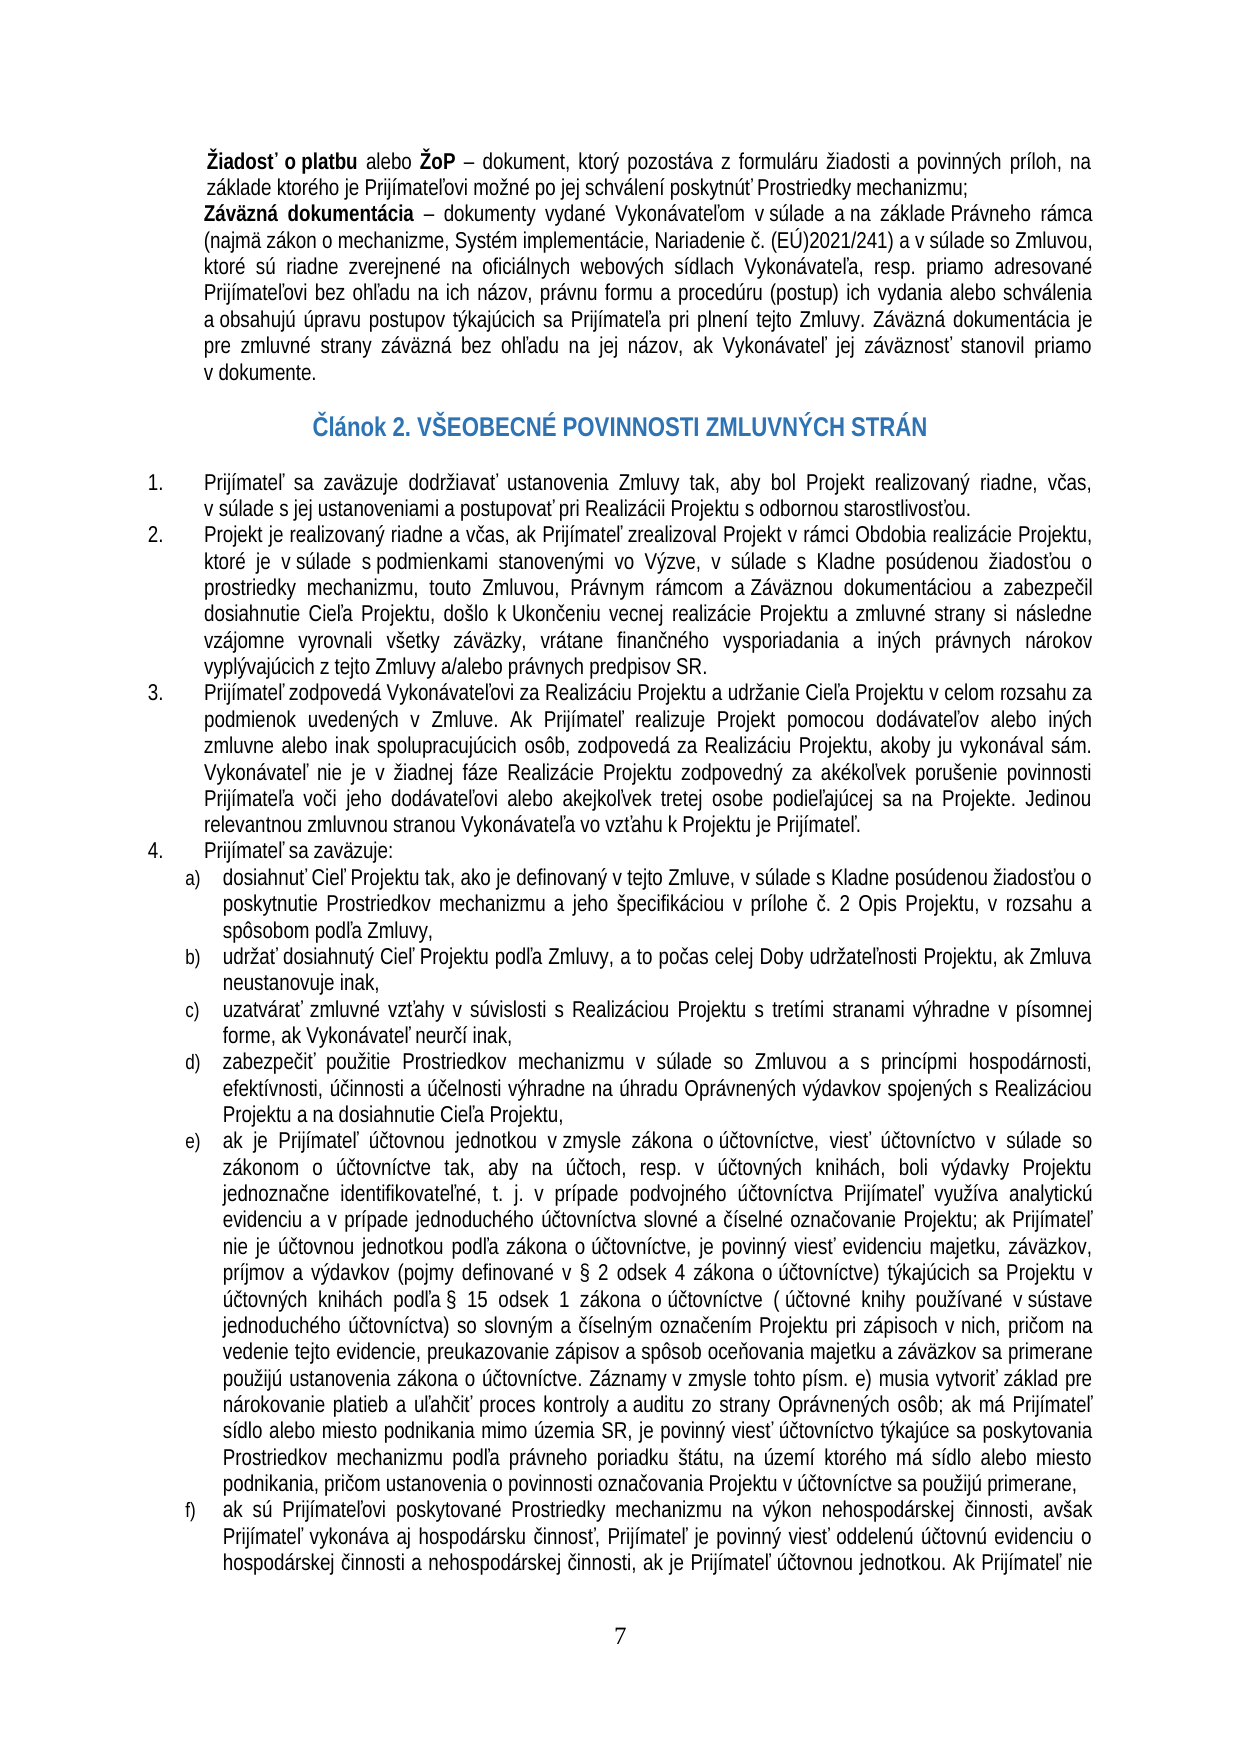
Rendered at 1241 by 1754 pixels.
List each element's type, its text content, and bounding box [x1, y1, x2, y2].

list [185, 1496, 1093, 1575]
text Záväzná dokumentácia – dokumenty vydané Vykonávateľom v súlade a na základe Právneho rámca (najmä zákon o mechanizme, Systém implementácie, Nariadenie č. (EÚ)2021/241) a v súlade so Zmluvou, ktoré sú riadne zverejnené na oficiálnych webových sídlach Vykonávateľa, resp. priamo adresované Prijímateľovi bez ohľadu na ich názov, právnu formu a procedúru (postup) ich vydania alebo schválenia a obsahujú úpravu postupov týkajúcich sa Prijímateľa pri plnení tejto Zmluvy. Záväzná dokumentácia je pre zmluvné strany záväzná bez ohľadu na jej názov, ak Vykonávateľ jej záväznosť stanovil priamo v dokumente. [204, 200, 1093, 385]
list dosiahnuť Cieľ Projektu tak, ako je definovaný v tejto Zmluve, v súlade s Kladne posúdenou žiadosťou o poskytnutie Prostriedkov mechanizmu a jeho špecifikáciou v prílohe č. 2 Opis Projektu, v rozsahu a spôsobom podľa Zmluvy, [185, 864, 1093, 943]
list Prijímateľ sa zaväzuje: [148, 837, 1093, 864]
list Projekt je realizovaný riadne a včas, ak Prijímateľ zrealizoval Projekt v rámci Obdobia realizácie Projektu, ktoré je v súlade s podmienkami stanovenými vo Výzve, v súlade s Kladne posúdenou žiadosťou o prostriedky mechanizmu, touto Zmluvou, Právnym rámcom a Záväznou dokumentáciou a zabezpečil dosiahnutie Cieľa Projektu, došlo k Ukončeniu vecnej realizácie Projektu a zmluvné strany si následne vzájomne vyrovnali všetky záväzky, vrátane finančného vysporiadania a iných právnych nárokov vyplývajúcich z tejto Zmluvy a/alebo právnych predpisov SR. [148, 521, 1093, 679]
list uzatvárať zmluvné vzťahy v súvislosti s Realizáciou Projektu s tretími stranami výhradne v písomnej forme, ak Vykonávateľ neurčí inak, [185, 996, 1093, 1048]
text Žiadosť o platbu alebo ŽoP – dokument, ktorý pozostáva z formuláru žiadosti a povinných príloh, na základe ktorého je Prijímateľovi možné po jej schválení poskytnúť Prostriedky mechanizmu; [207, 148, 1093, 200]
list Prijímateľ sa zaväzuje dodržiavať ustanovenia Zmluvy tak, aby bol Projekt realizovaný riadne, včas, v súlade s jej ustanoveniami a postupovať pri Realizácii Projektu s odbornou starostlivosťou. [148, 468, 1093, 521]
list udržať dosiahnutý Cieľ Projektu podľa Zmluvy, a to počas celej Doby udržateľnosti Projektu, ak Zmluva neustanovuje inak, [185, 943, 1093, 996]
list zabezpečiť použitie Prostriedkov mechanizmu v súlade so Zmluvou a s princípmi hospodárnosti, efektívnosti, účinnosti a účelnosti výhradne na úhradu Oprávnených výdavkov spojených s Realizáciou Projektu a na dosiahnutie Cieľa Projektu, [185, 1048, 1093, 1127]
subtitle Článok 2. VŠEOBECNÉ POVINNOSTI ZMLUVNÝCH STRÁN [148, 411, 1093, 442]
list ak je Prijímateľ účtovnou jednotkou v zmysle zákona o účtovníctve, viesť účtovníctvo v súlade so zákonom o účtovníctve tak, aby na účtoch, resp. v účtovných knihách, boli výdavky Projektu jednoznačne identifikovateľné, t. j. v prípade podvojného účtovníctva Prijímateľ využíva analytickú evidenciu a v prípade jednoduchého účtovníctva slovné a číselné označovanie Projektu; ak Prijímateľ nie je účtovnou jednotkou podľa zákona o účtovníctve, je povinný viesť evidenciu majetku, záväzkov, príjmov a výdavkov (pojmy definované v § 2 odsek 4 zákona o účtovníctve) týkajúcich sa Projektu v účtovných knihách podľa § 15 odsek 1 zákona o účtovníctve ( účtovné knihy používané v sústave jednoduchého účtovníctva) so slovným a číselným označením Projektu pri zápisoch v nich, pričom na vedenie tejto evidencie, preukazovanie zápisov a spôsob oceňovania majetku a záväzkov sa primerane použijú ustanovenia zákona o účtovníctve. Záznamy v zmysle tohto písm. e) musia vytvoriť základ pre nárokovanie platieb a uľahčiť proces kontroly a auditu zo strany Oprávnených osôb; ak má Prijímateľ sídlo alebo miesto podnikania mimo územia SR, je povinný viesť účtovníctvo týkajúce sa poskytovania Prostriedkov mechanizmu podľa právneho poriadku štátu, na území ktorého má sídlo alebo miesto podnikania, pričom ustanovenia o povinnosti označovania Projektu v účtovníctve sa použijú primerane, [185, 1127, 1093, 1496]
list Prijímateľ zodpovedá Vykonávateľovi za Realizáciu Projektu a udržanie Cieľa Projektu v celom rozsahu za podmienok uvedených v Zmluve. Ak Prijímateľ realizuje Projekt pomocou dodávateľov alebo iných zmluvne alebo inak spolupracujúcich osôb, zodpovedá za Realizáciu Projektu, akoby ju vykonával sám. Vykonávateľ nie je v žiadnej fáze Realizácie Projektu zodpovedný za akékoľvek porušenie povinnosti Prijímateľa voči jeho dodávateľovi alebo akejkoľvek tretej osobe podieľajúcej sa na Projekte. Jedinou relevantnou zmluvnou stranou Vykonávateľa vo vzťahu k Projektu je Prijímateľ. [148, 679, 1093, 837]
